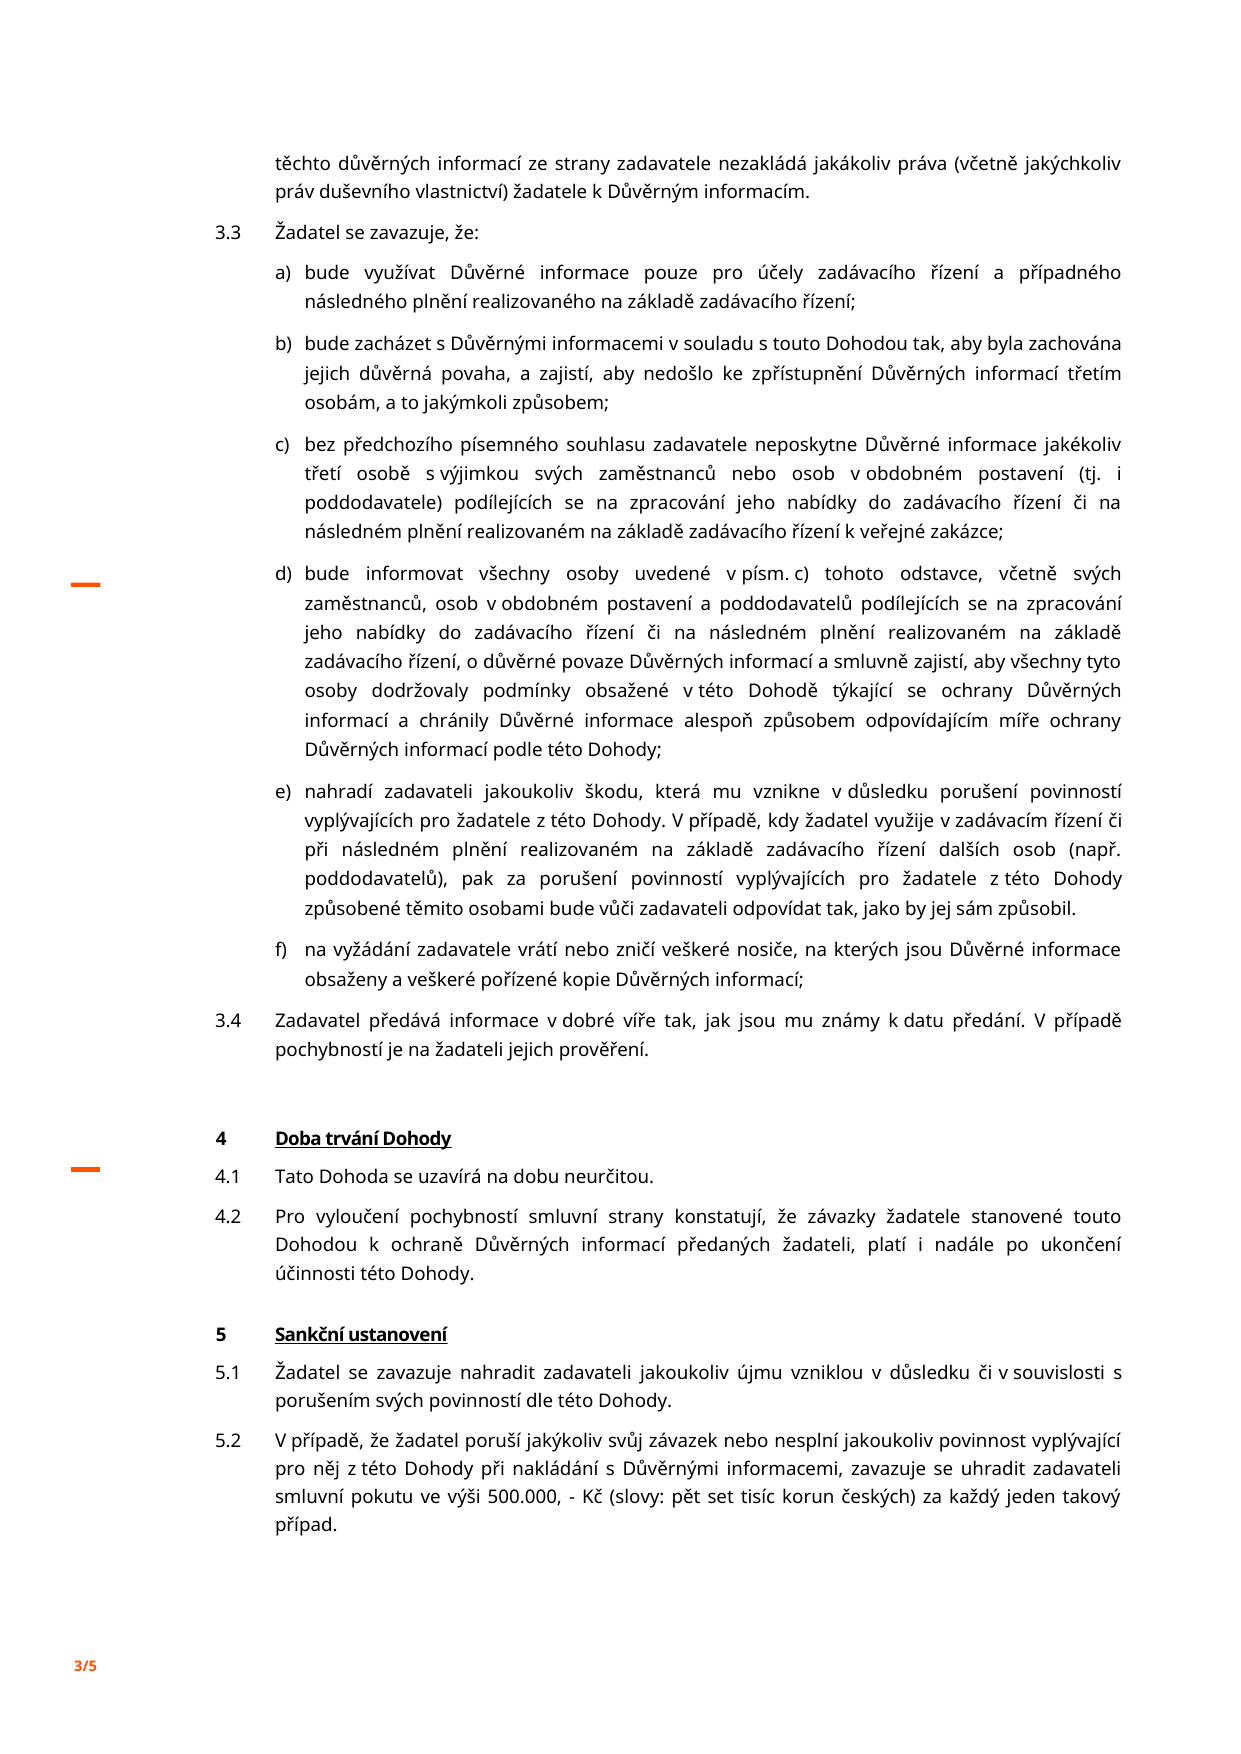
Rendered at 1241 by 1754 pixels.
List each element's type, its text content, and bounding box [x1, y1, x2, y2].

subtitle bude zacházet s Důvěrnými informacemi v souladu s touto Dohodou tak, aby byla zachována jejich důvěrná povaha, a zajistí, aby nedošlo ke zpřístupnění Důvěrných informací třetím osobám, a to jakýmkoli způsobem; [275, 331, 1122, 415]
subtitle bude využívat Důvěrné informace pouze pro účely zadávacího řízení a případného následného plnění realizovaného na základě zadávacího řízení; [275, 259, 1122, 314]
subtitle Pro vyloučení pochybností smluvní strany konstatují, že závazky žadatele stanovené touto Dohodou k ochraně Důvěrných informací předaných žadateli, platí i nadále po ukončení účinnosti této Dohody. [215, 1204, 1122, 1285]
subtitle Tato Dohoda se uzavírá na dobu neurčitou. [215, 1163, 1122, 1189]
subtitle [275, 151, 1122, 204]
subtitle nahradí zadavateli jakoukoliv škodu, která mu vznikne v důsledku porušení povinností vyplývajících pro žadatele z této Dohody. V případě, kdy žadatel využije v zadávacím řízení či při následném plnění realizovaném na základě zadávacího řízení dalších osob (např. poddodavatelů), pak za porušení povinností vyplývajících pro žadatele z této Dohody způsobené těmito osobami bude vůči zadavateli odpovídat tak, jako by jej sám způsobil. [275, 778, 1122, 921]
subtitle Sankční ustanovení [216, 1321, 1122, 1347]
subtitle Žadatel se zavazuje nahradit zadavateli jakoukoliv újmu vzniklou v důsledku či v souvislosti s porušením svých povinností dle této Dohody. [215, 1359, 1122, 1413]
subtitle Zadavatel předává informace v dobré víře tak, jak jsou mu známy k datu předání. V případě pochybností je na žadateli jejich prověření. [215, 1008, 1122, 1061]
subtitle bez předchozího písemného souhlasu zadavatele neposkytne Důvěrné informace jakékoliv třetí osobě s výjimkou svých zaměstnanců nebo osob v obdobném postavení (tj. i poddodavatele) podílejících se na zpracování jeho nabídky do zadávacího řízení či na následném plnění realizovaném na základě zadávacího řízení k veřejné zakázce; [275, 431, 1122, 544]
subtitle na vyžádání zadavatele vrátí nebo zničí veškeré nosiče, na kterých jsou Důvěrné informace obsaženy a veškeré pořízené kopie Důvěrných informací; [275, 937, 1122, 992]
subtitle Doba trvání Dohody [216, 1125, 1122, 1151]
subtitle Žadatel se zavazuje, že: [215, 219, 1122, 244]
subtitle V případě, že žadatel poruší jakýkoliv svůj závazek nebo nesplní jakoukoliv povinnost vyplývající pro něj z této Dohody při nakládání s Důvěrnými informacemi, zavazuje se uhradit zadavateli smluvní pokutu ve výši 500.000, - Kč (slovy: pět set tisíc korun českých) za každý jeden takový případ. [215, 1428, 1122, 1537]
subtitle bude informovat všechny osoby uvedené v písm. c) tohoto odstavce, včetně svých zaměstnanců, osob v obdobném postavení a poddodavatelů podílejících se na zpracování jeho nabídky do zadávacího řízení či na následném plnění realizovaném na základě zadávacího řízení, o důvěrné povaze Důvěrných informací a smluvně zajistí, aby všechny tyto osoby dodržovaly podmínky obsažené v této Dohodě týkající se ochrany Důvěrných informací a chránily Důvěrné informace alespoň způsobem odpovídajícím míře ochrany Důvěrných informací podle této Dohody; [275, 561, 1122, 762]
